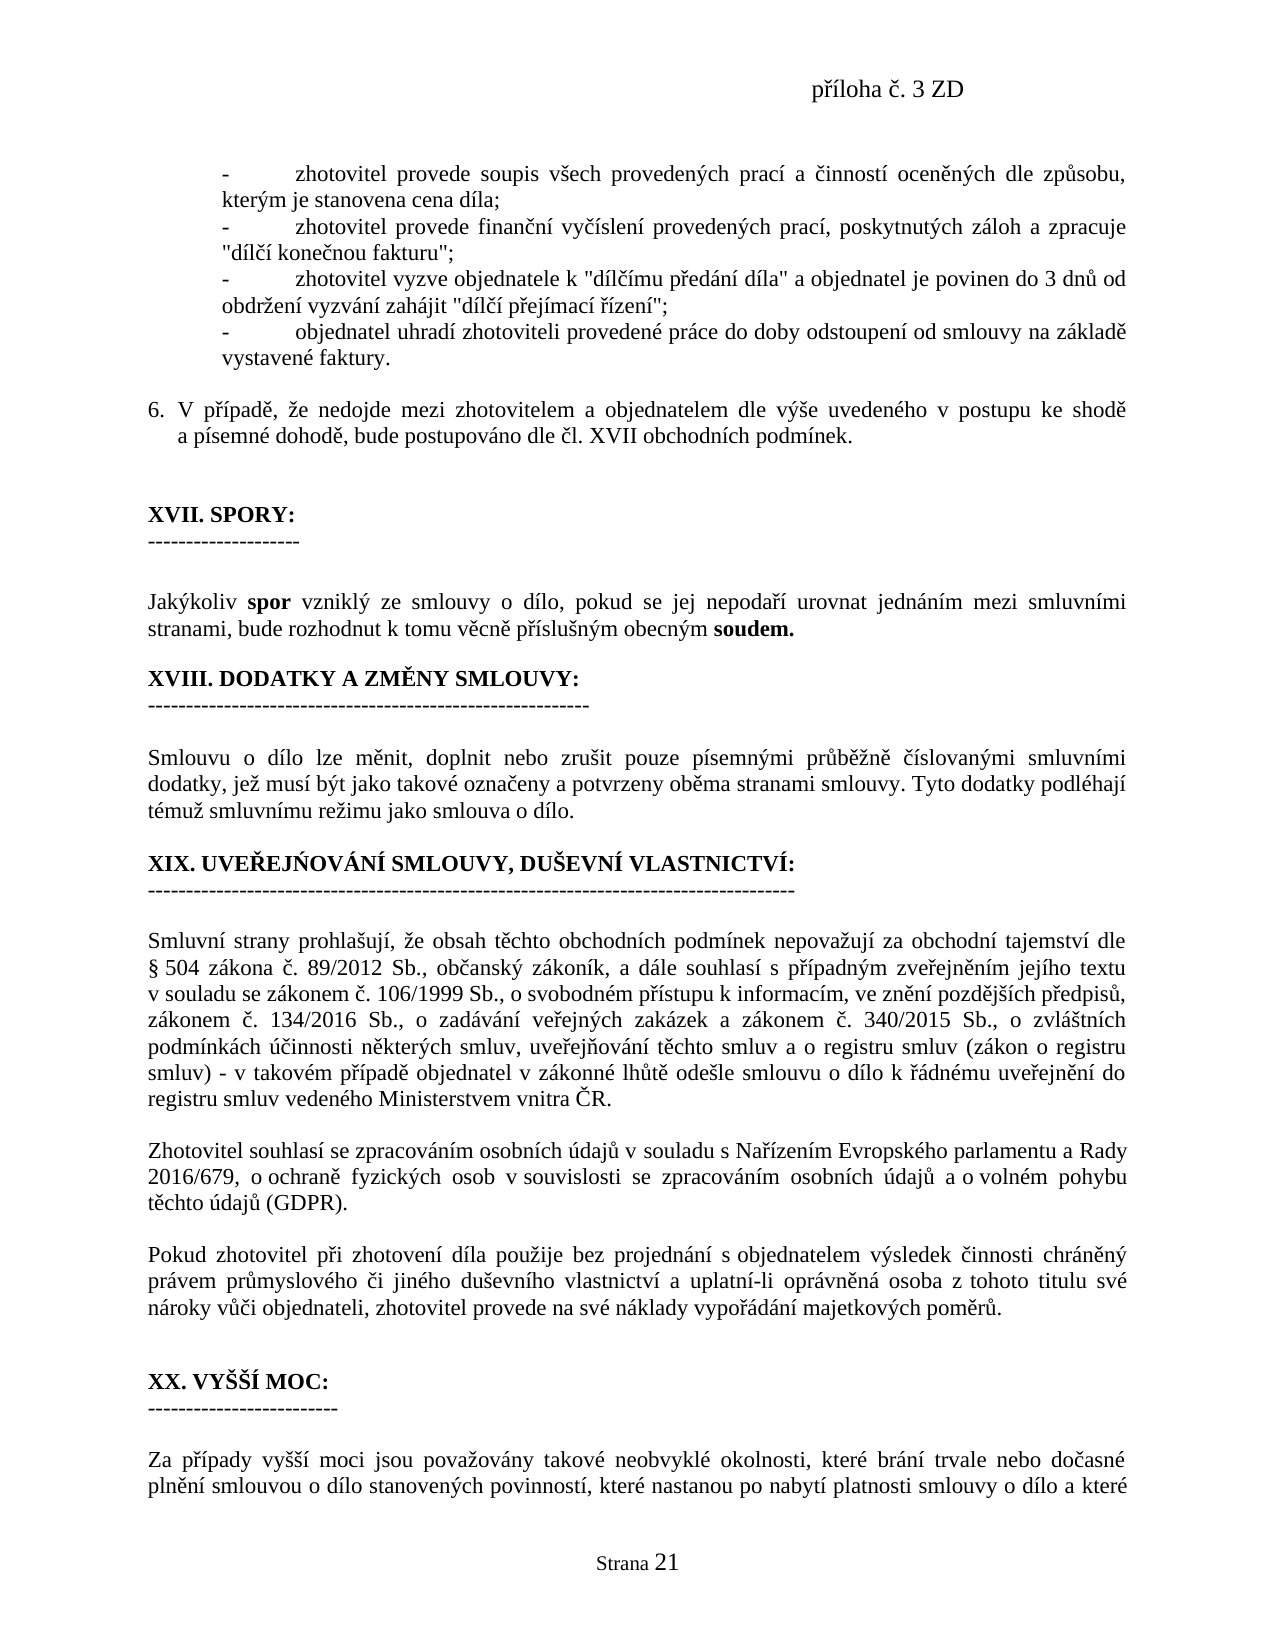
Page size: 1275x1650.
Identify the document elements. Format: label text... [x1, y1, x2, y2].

text ---------------------------------------------------------- [148, 691, 1127, 718]
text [148, 1446, 1127, 1498]
text - zhotovitel provede soupis všech provedených prací a činností oceněných dle způsobu, kterým je stanovena cena díla; [222, 160, 1127, 213]
text Zhotovitel souhlasí se zpracováním osobních údajů v souladu s Nařízením Evropského parlamentu a Rady 2016/679, o ochraně fyzických osob v souvislosti se zpracováním osobních údajů a o volném pohybu těchto údajů (GDPR). [148, 1137, 1127, 1216]
list V případě, že nedojde mezi zhotovitelem a objednatelem dle výše uvedeného v postupu ke shodě a písemné dohodě, bude postupováno dle čl. XVII obchodních podmínek. [148, 396, 1127, 448]
text - objednatel uhradí zhotoviteli provedené práce do doby odstoupení od smlouvy na základě vystavené faktury. [222, 318, 1127, 371]
text ------------------------- [148, 1394, 1127, 1421]
text - zhotovitel provede finanční vyčíslení provedených prací, poskytnutých záloh a zpracuje "dílčí konečnou fakturu"; [222, 213, 1127, 265]
text -------------------- [148, 528, 1127, 554]
text Jakýkoliv spor vzniklý ze smlouvy o dílo, pokud se jej nepodaří urovnat jednáním mezi smluvními stranami, bude rozhodnut k tomu věcně příslušným obecným soudem. [148, 588, 1127, 641]
text Pokud zhotovitel při zhotovení díla použije bez projednání s objednatelem výsledek činnosti chráněný právem průmyslového či jiného duševního vlastnictví a uplatní-li oprávněná osoba z tohoto titulu své nároky vůči objednateli, zhotovitel provede na své náklady vypořádání majetkových poměrů. [148, 1241, 1127, 1320]
subtitle XX. VYŠŠÍ MOC: [148, 1368, 1127, 1394]
text Smluvní strany prohlašují, že obsah těchto obchodních podmínek nepovažují za obchodní tajemství dle § 504 zákona č. 89/2012 Sb., občanský zákoník, a dále souhlasí s případným zveřejněním jejího textu v souladu se zákonem č. 106/1999 Sb., o svobodném přístupu k informacím, ve znění pozdějších předpisů, zákonem č. 134/2016 Sb., o zadávání veřejných zakázek a zákonem č. 340/2015 Sb., o zvláštních podmínkách účinnosti některých smluv, uveřejňování těchto smluv a o registru smluv (zákon o registru smluv) - v takovém případě objednatel v zákonné lhůtě odešle smlouvu o dílo k řádnému uveřejnění do registru smluv vedeného Ministerstvem vnitra ČR. [148, 927, 1127, 1112]
subtitle XIX. UVEŘEJŃOVÁNÍ SMLOUVY, DUŠEVNÍ VLASTNICTVÍ: [148, 849, 1127, 876]
text Smlouvu o dílo lze měnit, doplnit nebo zrušit pouze písemnými průběžně číslovanými smluvními dodatky, jež musí být jako takové označeny a potvrzeny oběma stranami smlouvy. Tyto dodatky podléhají témuž smluvnímu režimu jako smlouva o dílo. [148, 744, 1127, 823]
subtitle XVIII. DODATKY A ZMĚNY SMLOUVY: [148, 665, 1127, 691]
text ------------------------------------------------------------------------------------- [148, 876, 1127, 902]
text - zhotovitel vyzve objednatele k "dílčímu předání díla" a objednatel je povinen do 3 dnů od obdržení vyzvání zahájit "dílčí přejímací řízení"; [222, 265, 1127, 318]
subtitle XVII. SPORY: [148, 501, 1127, 528]
